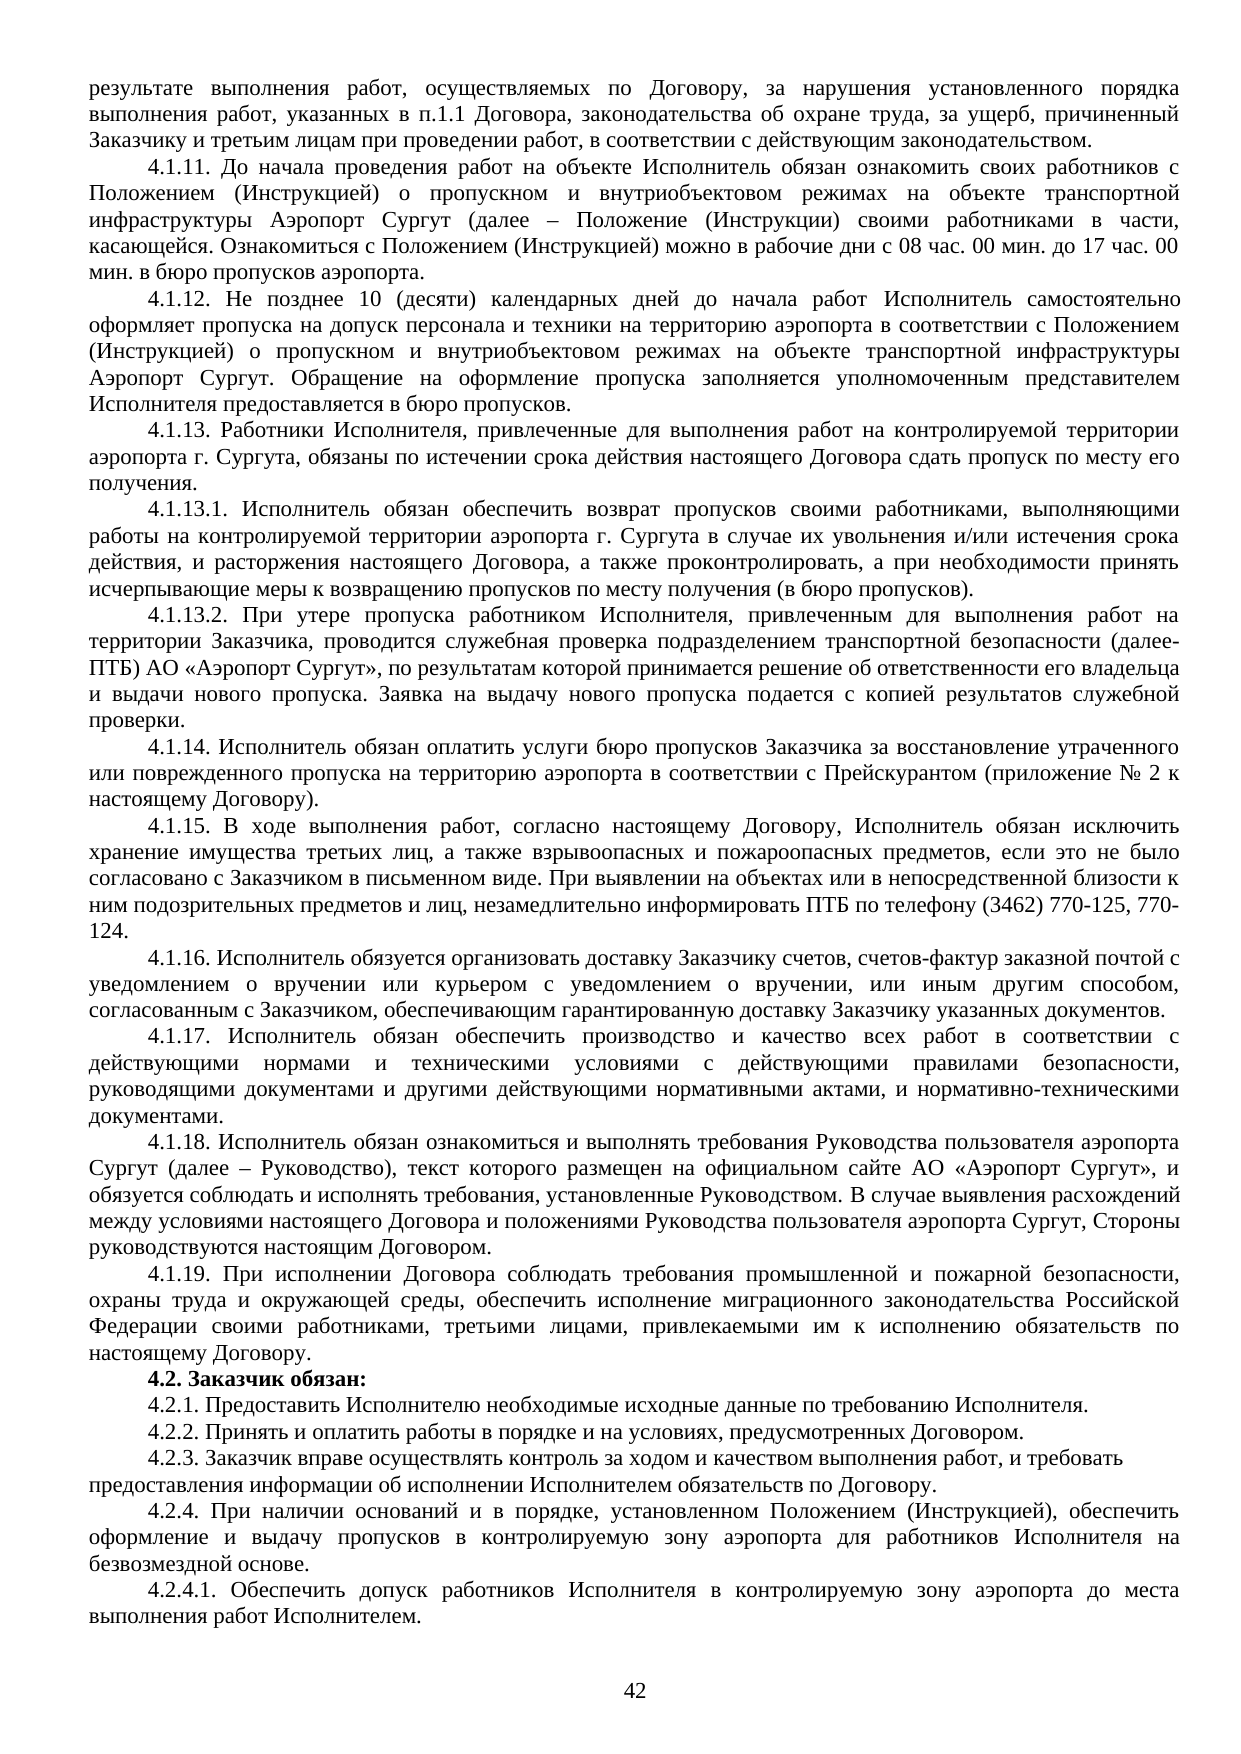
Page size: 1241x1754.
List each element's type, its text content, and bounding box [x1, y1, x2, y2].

text 4.1.14. Исполнитель обязан оплатить услуги бюро пропусков Заказчика за восстановление утраченного или поврежденного пропуска на территорию аэропорта в соответствии с Прейскурантом (приложение № 2 к настоящему Договору). [89, 733, 1181, 812]
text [89, 74, 1181, 153]
text 4.2.2. Принять и оплатить работы в порядке и на условиях, предусмотренных Договором. [89, 1418, 1181, 1444]
text 4.2.1. Предоставить Исполнителю необходимые исходные данные по требованию Исполнителя. [89, 1392, 1181, 1418]
text 4.1.12. Не позднее 10 (десяти) календарных дней до начала работ Исполнитель самостоятельно оформляет пропуска на допуск персонала и техники на территорию аэропорта в соответствии с Положением (Инструкцией) о пропускном и внутриобъектовом режимах на объекте транспортной инфраструктуры Аэропорт Сургут. Обращение на оформление пропуска заполняется уполномоченным представителем Исполнителя предоставляется в бюро пропусков. [89, 285, 1181, 416]
text 4.1.16. Исполнитель обязуется организовать доставку Заказчику счетов, счетов-фактур заказной почтой с уведомлением о вручении или курьером с уведомлением о вручении, или иным другим способом, согласованным с Заказчиком, обеспечивающим гарантированную доставку Заказчику указанных документов. [89, 943, 1181, 1023]
text 4.1.13.2. При утере пропуска работником Исполнителя, привлеченным для выполнения работ на территории Заказчика, проводится служебная проверка подразделением транспортной безопасности (далее-ПТБ) АО «Аэропорт Сургут», по результатам которой принимается решение об ответственности его владельца и выдачи нового пропуска. Заявка на выдачу нового пропуска подается с копией результатов служебной проверки. [89, 601, 1181, 733]
text 4.2.4.1. Обеспечить допуск работников Исполнителя в контролируемую зону аэропорта до места выполнения работ Исполнителем. [89, 1576, 1181, 1629]
text 4.2.3. Заказчик вправе осуществлять контроль за ходом и качеством выполнения работ, и требовать предоставления информации об исполнении Исполнителем обязательств по Договору. [89, 1444, 1181, 1497]
text 4.1.17. Исполнитель обязан обеспечить производство и качество всех работ в соответствии с действующими нормами и техническими условиями с действующими правилами безопасности, руководящими документами и другими действующими нормативными актами, и нормативно-техническими документами. [89, 1023, 1181, 1128]
text 4.1.15. В ходе выполнения работ, согласно настоящему Договору, Исполнитель обязан исключить хранение имущества третьих лиц, а также взрывоопасных и пожароопасных предметов, если это не было согласовано с Заказчиком в письменном виде. При выявлении на объектах или в непосредственной близости к ним подозрительных предметов и лиц, незамедлительно информировать ПТБ по телефону (3462) 770-125, 770-124. [89, 812, 1181, 943]
text 4.2. Заказчик обязан: [89, 1365, 1181, 1392]
text 4.1.19. При исполнении Договора соблюдать требования промышленной и пожарной безопасности, охраны труда и окружающей среды, обеспечить исполнение миграционного законодательства Российской Федерации своими работниками, третьими лицами, привлекаемыми им к исполнению обязательств по настоящему Договору. [89, 1260, 1181, 1365]
text 4.1.13.1. Исполнитель обязан обеспечить возврат пропусков своими работниками, выполняющими работы на контролируемой территории аэропорта г. Сургута в случае их увольнения и/или истечения срока действия, и расторжения настоящего Договора, а также проконтролировать, а при необходимости принять исчерпывающие меры к возвращению пропусков по месту получения (в бюро пропусков). [89, 496, 1181, 601]
text 4.1.13. Работники Исполнителя, привлеченные для выполнения работ на контролируемой территории аэропорта г. Сургута, обязаны по истечении срока действия настоящего Договора сдать пропуск по месту его получения. [89, 416, 1181, 496]
text 4.2.4. При наличии оснований и в порядке, установленном Положением (Инструкцией), обеспечить оформление и выдачу пропусков в контролируемую зону аэропорта для работников Исполнителя на безвозмездной основе. [89, 1497, 1181, 1576]
text 4.1.11. До начала проведения работ на объекте Исполнитель обязан ознакомить своих работников с Положением (Инструкцией) о пропускном и внутриобъектовом режимах на объекте транспортной инфраструктуры Аэропорт Сургут (далее – Положение (Инструкции) своими работниками в части, касающейся. Ознакомиться с Положением (Инструкцией) можно в рабочие дни с 08 час. 00 мин. до 17 час. 00 мин. в бюро пропусков аэропорта. [89, 153, 1181, 285]
text 4.1.18. Исполнитель обязан ознакомиться и выполнять требования Руководства пользователя аэропорта Сургут (далее – Руководство), текст которого размещен на официальном сайте АО «Аэропорт Сургут», и обязуется соблюдать и исполнять требования, установленные Руководством. В случае выявления расхождений между условиями настоящего Договора и положениями Руководства пользователя аэропорта Сургут, Стороны руководствуются настоящим Договором. [89, 1128, 1181, 1260]
